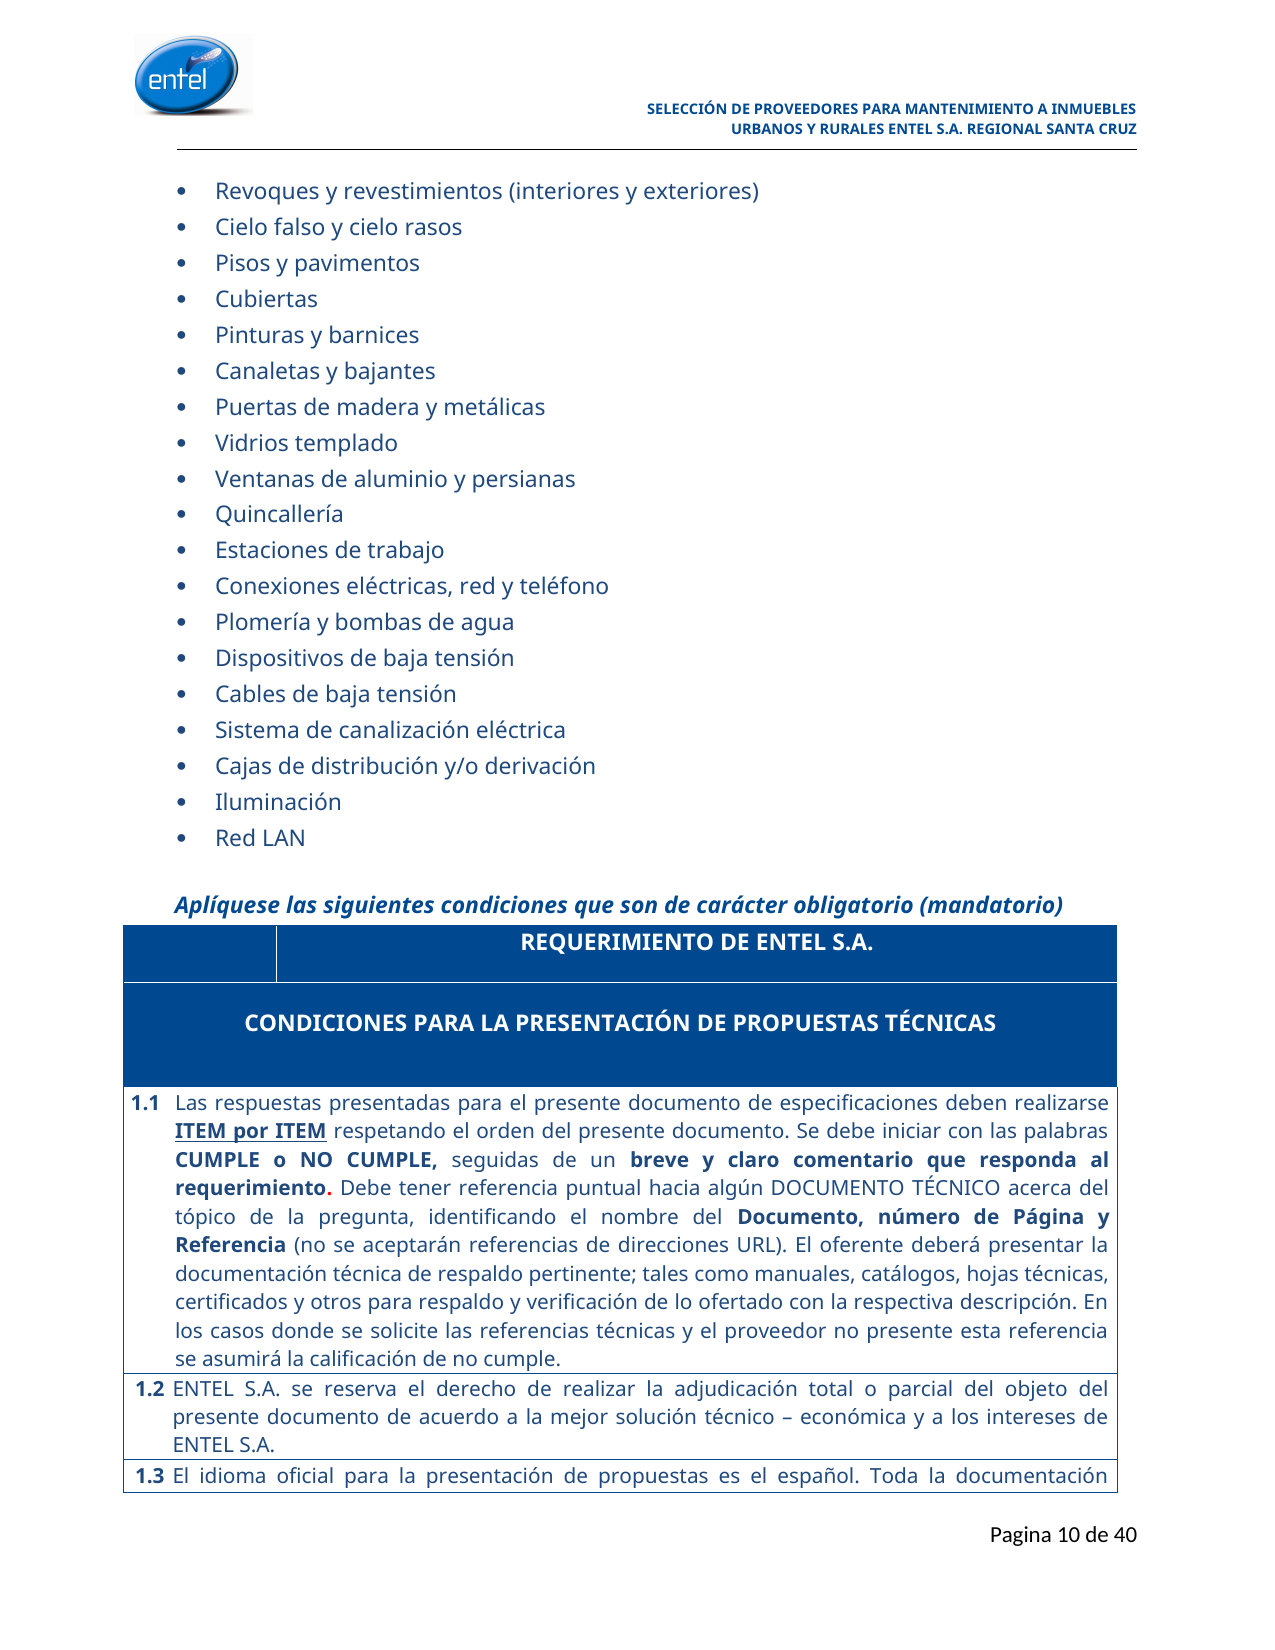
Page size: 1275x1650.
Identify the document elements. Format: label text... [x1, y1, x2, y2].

list Cubiertas [177, 283, 1137, 314]
list Revoques y revestimientos (interiores y exteriores) [177, 175, 1137, 206]
list Sistema de canalización eléctrica [177, 714, 1137, 745]
list Conexiones eléctricas, red y teléfono [177, 570, 1137, 602]
text Aplíquese las siguientes condiciones que son de carácter obligatorio (mandatorio) [103, 889, 1137, 920]
list Pinturas y barnices [177, 319, 1137, 350]
table_cell ENTEL S.A. se reserva el derecho de realizar la adjudicación total o parcial del objeto del presente documento de acuerdo a la mejor solución técnico – económica y a los intereses de ENTEL S.A. [124, 1374, 1117, 1459]
list Puertas de madera y metálicas [177, 391, 1137, 422]
list Cajas de distribución y/o derivación [177, 750, 1137, 781]
table_cell CONDICIONES PARA LA PRESENTACIÓN DE PROPUESTAS TÉCNICAS [124, 983, 1117, 1087]
list Cielo falso y cielo rasos [177, 211, 1137, 242]
list Vidrios templado [177, 427, 1137, 458]
list Cables de baja tensión [177, 678, 1137, 709]
table_cell Las respuestas presentadas para el presente documento de especificaciones deben realizarse ITEM por ITEM respetando el orden del presente documento. Se debe iniciar con las palabras CUMPLE o NO CUMPLE, seguidas de un breve y claro comentario que responda al requerimiento. Debe tener referencia puntual hacia algún DOCUMENTO TÉCNICO acerca del tópico de la pregunta, identificando el nombre del Documento, número de Página y Referencia (no se aceptarán referencias de direcciones URL). El oferente deberá presentar la documentación técnica de respaldo pertinente; tales como manuales, catálogos, hojas técnicas, certificados y otros para respaldo y verificación de lo ofertado con la respectiva descripción. En los casos donde se solicite las referencias técnicas y el proveedor no presente esta referencia se asumirá la calificación de no cumple. [124, 1088, 1117, 1373]
list Pisos y pavimentos [177, 247, 1137, 278]
list Canaletas y bajantes [177, 355, 1137, 386]
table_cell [124, 1460, 1117, 1492]
list Red LAN [177, 822, 1137, 853]
table_header [124, 926, 276, 982]
list Quincallería [177, 498, 1137, 530]
list Plomería y bombas de agua [177, 606, 1137, 637]
list Iluminación [177, 786, 1137, 817]
list Dispositivos de baja tensión [177, 642, 1137, 673]
list Estaciones de trabajo [177, 534, 1137, 566]
list Ventanas de aluminio y persianas [177, 462, 1137, 494]
table_header REQUERIMIENTO DE ENTEL S.A. [277, 926, 1117, 982]
picture [134, 34, 254, 116]
